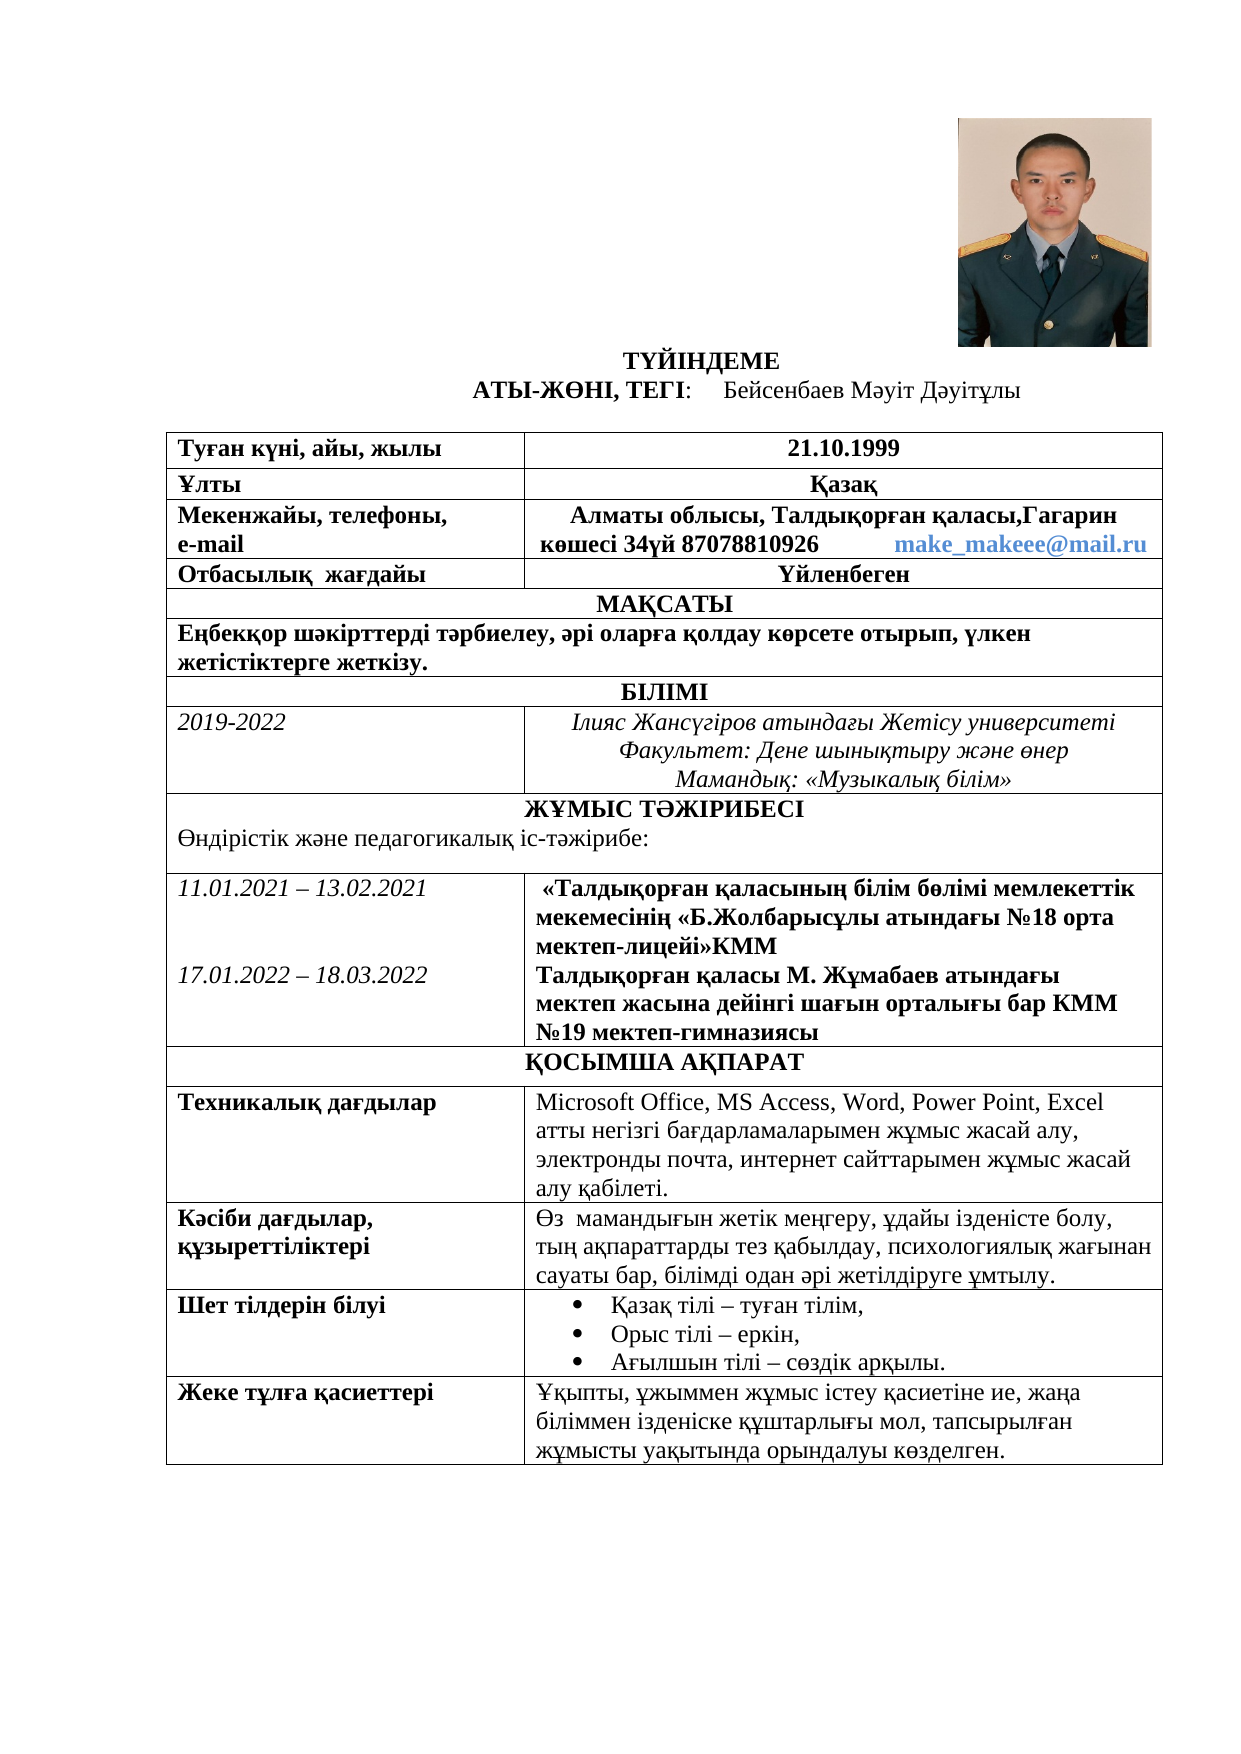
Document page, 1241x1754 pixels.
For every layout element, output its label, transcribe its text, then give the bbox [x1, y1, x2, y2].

table_cell Отбасылық жағдайы [167, 559, 524, 588]
table_header 21.10.1999 [525, 433, 1162, 468]
table_cell Ілияс Жансүгіров атындағы Жетісу университеті Факультет: Дене шынықтыру және өнер Мамандық: «Музыкалық білім» [525, 707, 1162, 793]
table_cell Ұлты [167, 469, 524, 499]
table_cell Жеке тұлға қасиеттері [167, 1377, 524, 1463]
text АТЫ-ЖӨНІ, ТЕГІ: Бейсенбаев Мәуіт Дәуітұлы [472, 375, 1152, 432]
picture [958, 118, 1152, 347]
table_cell 11.01.2021 – 13.02.2021 17.01.2022 – 18.03.2022 [167, 874, 524, 1046]
table_cell 2019-2022 [167, 707, 524, 793]
table_cell ҚОСЫМША АҚПАРАТ [167, 1047, 1162, 1086]
text ТҮЙІНДЕМЕ [177, 346, 1152, 375]
table_cell «Талдықорған қаласының білім бөлімі мемлекеттік мекемесінің «Б.Жолбарысұлы атындағы №18 орта мектеп-лицейі»КММ Талдықорған қаласы М. Жұмабаев атындағы мектеп жасына дейінгі шағын орталығы бар КММ №19 мектеп-гимназиясы [525, 874, 1162, 1046]
table_cell Microsoft Office, MS Access, Word, Power Point, Excel атты негізгі бағдарламаларымен жұмыс жасай алу, электронды почта, интернет сайттарымен жұмыс жасай алу қабілеті. [525, 1087, 1162, 1202]
table_cell Еңбекқор шәкірттерді тәрбиелеу, әрі оларға қолдау көрсете отырып, үлкен жетістіктерге жеткізу. [167, 619, 1162, 676]
table_cell Ұқыпты, ұжыммен жұмыс істеу қасиетіне ие, жаңа біліммен ізденіске құштарлығы мол, тапсырылған жұмысты уақытында орындалуы көзделген. [525, 1377, 1162, 1463]
table_cell БІЛІМІ [167, 677, 1162, 706]
table_cell Үйленбеген [525, 559, 1162, 588]
table_cell Кәсіби дағдылар, құзыреттіліктері [167, 1203, 524, 1289]
table_cell Техникалық дағдылар [167, 1087, 524, 1202]
table_cell ЖҰМЫС ТӘЖІРИБЕСІ Өндірістік және педагогикалық іс-тәжірибе: [167, 794, 1162, 872]
table_cell Қазақ [525, 469, 1162, 499]
table_cell Қазақ тілі – туған тілім, Орыс тілі – еркін, Ағылшын тілі – сөздік арқылы. [525, 1290, 1162, 1376]
table_cell Өз мамандығын жетік меңгеру, ұдайы ізденісте болу, тың ақпараттарды тез қабылдау, психологиялық жағынан сауаты бар, білімді одан әрі жетілдіруге ұмтылу. [525, 1203, 1162, 1289]
table_cell МАҚСАТЫ [167, 589, 1162, 617]
table_header Туған күні, айы, жылы [167, 433, 524, 468]
table_cell Мекенжайы, телефоны, e-mail [167, 500, 524, 558]
table_cell Алматы облысы, Талдықорған қаласы,Гагарин көшесі 34үй 87078810926 make_makeee@mail.ru [525, 500, 1162, 558]
table_cell Шет тілдерін білуі [167, 1290, 524, 1376]
